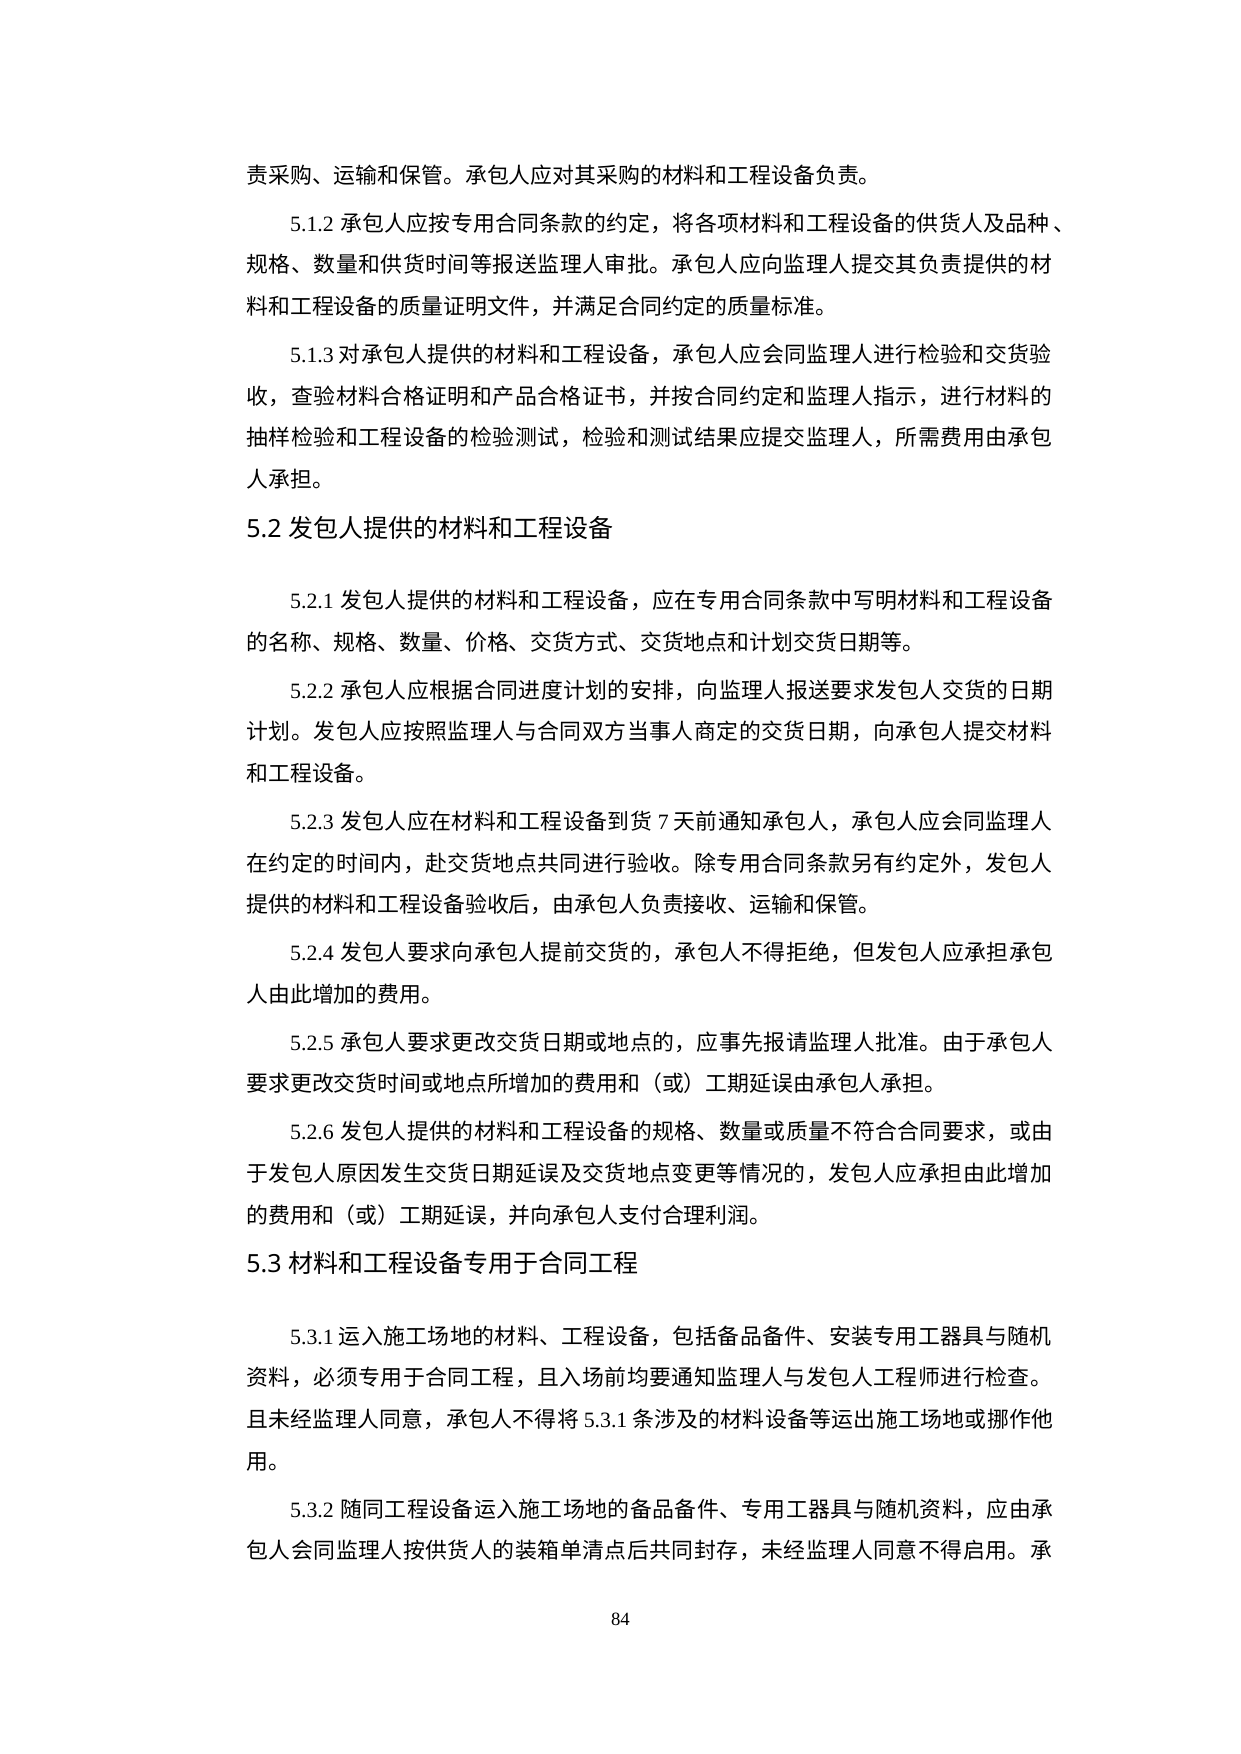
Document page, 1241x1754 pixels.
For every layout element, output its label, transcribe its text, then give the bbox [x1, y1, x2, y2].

text 5.2.3 发包人应在材料和工程设备到货7天前通知承包人，承包人应会同监理人在约定的时间内，赴交货地点共同进行验收。除专用合同条款另有约定外，发包人提供的材料和工程设备验收后，由承包人负责接收、运输和保管。 [246, 796, 1053, 921]
text 5.2 发包人提供的材料和工程设备 [246, 508, 1053, 544]
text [246, 1484, 1053, 1567]
text 5.3 材料和工程设备专用于合同工程 [246, 1244, 1053, 1280]
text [246, 150, 1053, 192]
text 5.1.2 承包人应按专用合同条款的约定，将各项材料和工程设备的供货人及品种、规格、数量和供货时间等报送监理人审批。承包人应向监理人提交其负责提供的材料和工程设备的质量证明文件，并满足合同约定的质量标准。 [246, 198, 1053, 323]
text 5.2.1 发包人提供的材料和工程设备，应在专用合同条款中写明材料和工程设备的名称、规格、数量、价格、交货方式、交货地点和计划交货日期等。 [246, 575, 1053, 658]
text 5.2.6 发包人提供的材料和工程设备的规格、数量或质量不符合合同要求，或由于发包人原因发生交货日期延误及交货地点变更等情况的，发包人应承担由此增加的费用和（或）工期延误，并向承包人支付合理利润。 [246, 1106, 1053, 1231]
text 5.2.5 承包人要求更改交货日期或地点的，应事先报请监理人批准。由于承包人要求更改交货时间或地点所增加的费用和（或）工期延误由承包人承担。 [246, 1017, 1053, 1100]
text 5.3.1运入施工场地的材料、工程设备，包括备品备件、安装专用工器具与随机资料，必须专用于合同工程，且入场前均要通知监理人与发包人工程师进行检查。且未经监理人同意，承包人不得将5.3.1条涉及的材料设备等运出施工场地或挪作他用。 [246, 1311, 1053, 1477]
text 5.2.2 承包人应根据合同进度计划的安排，向监理人报送要求发包人交货的日期计划。发包人应按照监理人与合同双方当事人商定的交货日期，向承包人提交材料和工程设备。 [246, 665, 1053, 790]
text 5.1.3对承包人提供的材料和工程设备，承包人应会同监理人进行检验和交货验收，查验材料合格证明和产品合格证书，并按合同约定和监理人指示，进行材料的抽样检验和工程设备的检验测试，检验和测试结果应提交监理人，所需费用由承包人承担。 [246, 329, 1053, 496]
text 5.2.4 发包人要求向承包人提前交货的，承包人不得拒绝，但发包人应承担承包人由此增加的费用。 [246, 927, 1053, 1011]
